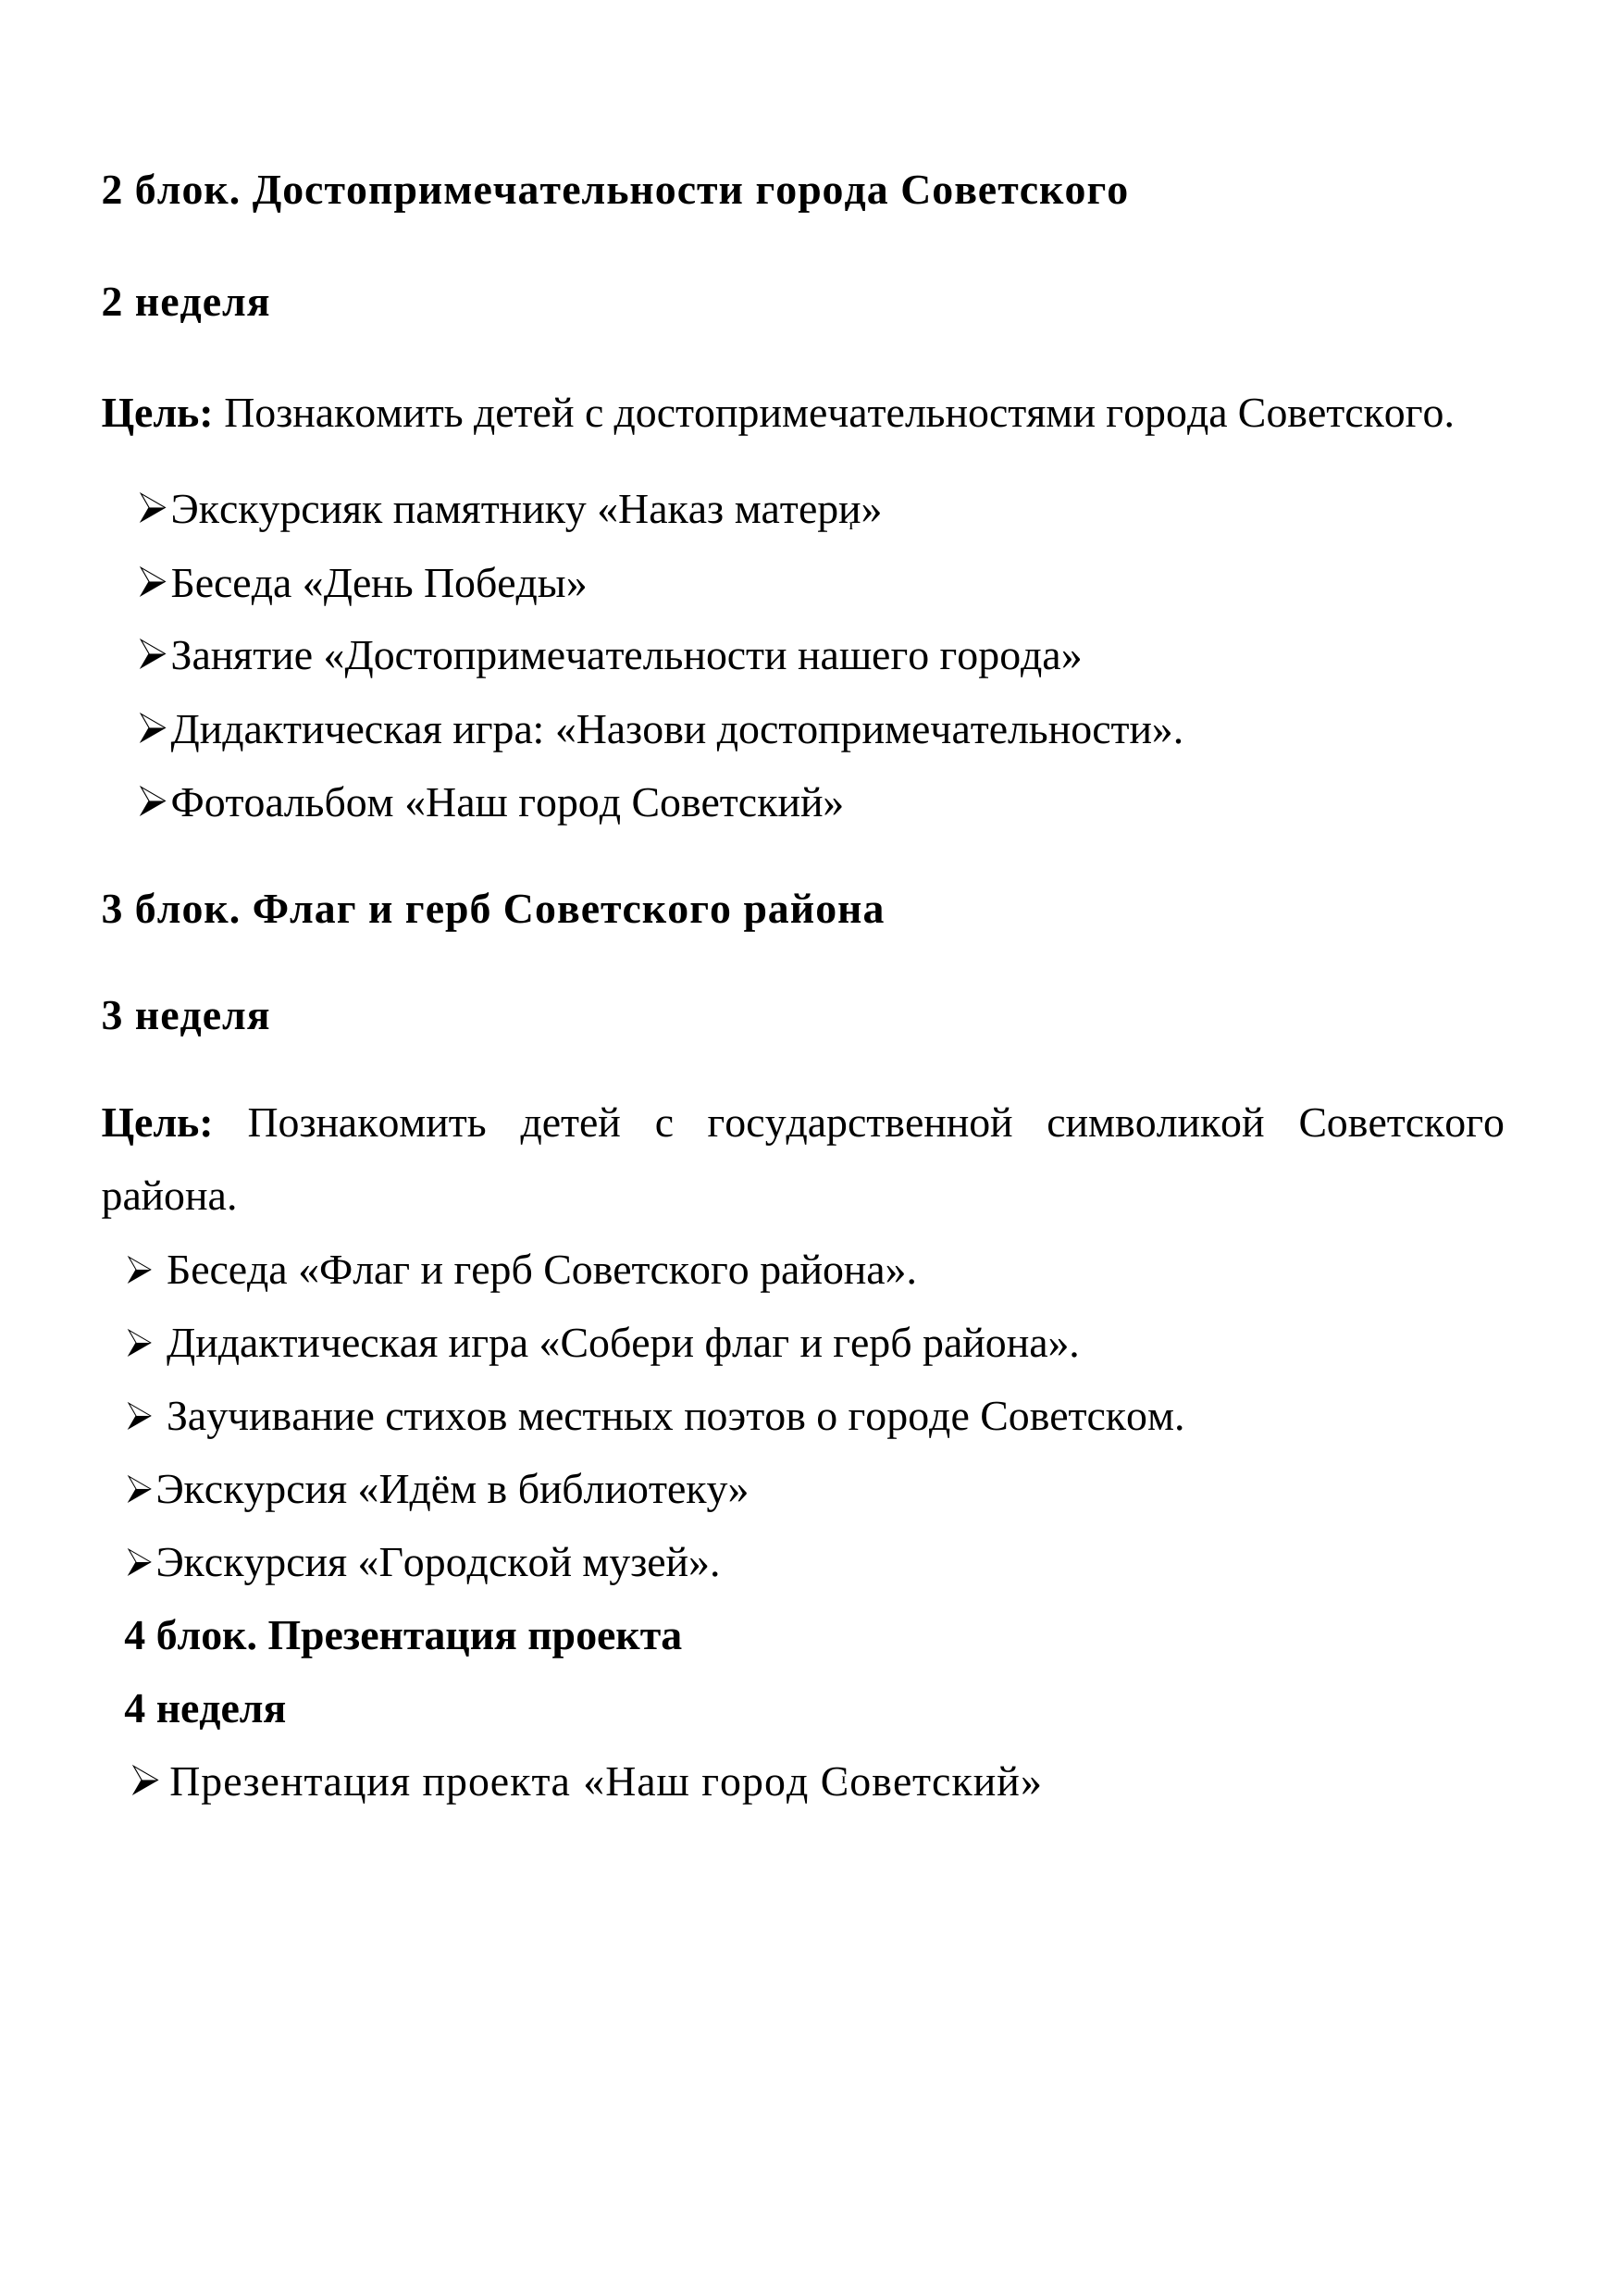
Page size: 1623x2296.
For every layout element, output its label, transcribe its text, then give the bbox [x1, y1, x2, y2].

list Заучивание стихов местных поэтов о городе Советском. [124, 1390, 1541, 1439]
list Беседа «День Победы» [136, 557, 1541, 606]
text 3 неделя [101, 990, 1516, 1039]
text 2 неделя [101, 276, 1516, 325]
list Дидактическая игра «Собери флаг и герб района». [124, 1317, 1541, 1366]
list Беседа «Флаг и герб Советского района». [124, 1244, 1541, 1293]
list Экскурсия «Идём в библиотеку» [124, 1463, 1541, 1512]
list Экскурсия «Городской музей». [124, 1536, 1541, 1585]
list Фотоальбом «Наш город Советский» [136, 776, 1541, 825]
list Занятие «Достопримечательности нашего города» [136, 630, 1541, 679]
text 3 блок. Флаг и герб Советского района [101, 883, 1516, 932]
list Презентация проекта «Наш город Советский» [129, 1756, 1506, 1805]
text Цель: Познакомить детей с государственной символикой Советского района. [101, 1098, 1506, 1220]
text Цель: Познакомить детей с достопримечательностями города Советского. [224, 388, 1541, 437]
text 4 неделя [124, 1682, 1541, 1731]
list Дидактическая игра: «Назови достопримечательности». [136, 703, 1541, 752]
text 2 блок. Достопримечательности города Советского [101, 164, 1516, 213]
text 4 блок. Презентация проекта [124, 1609, 1541, 1658]
list Экскурсияк памятнику «Наказ матери» [136, 484, 1541, 533]
